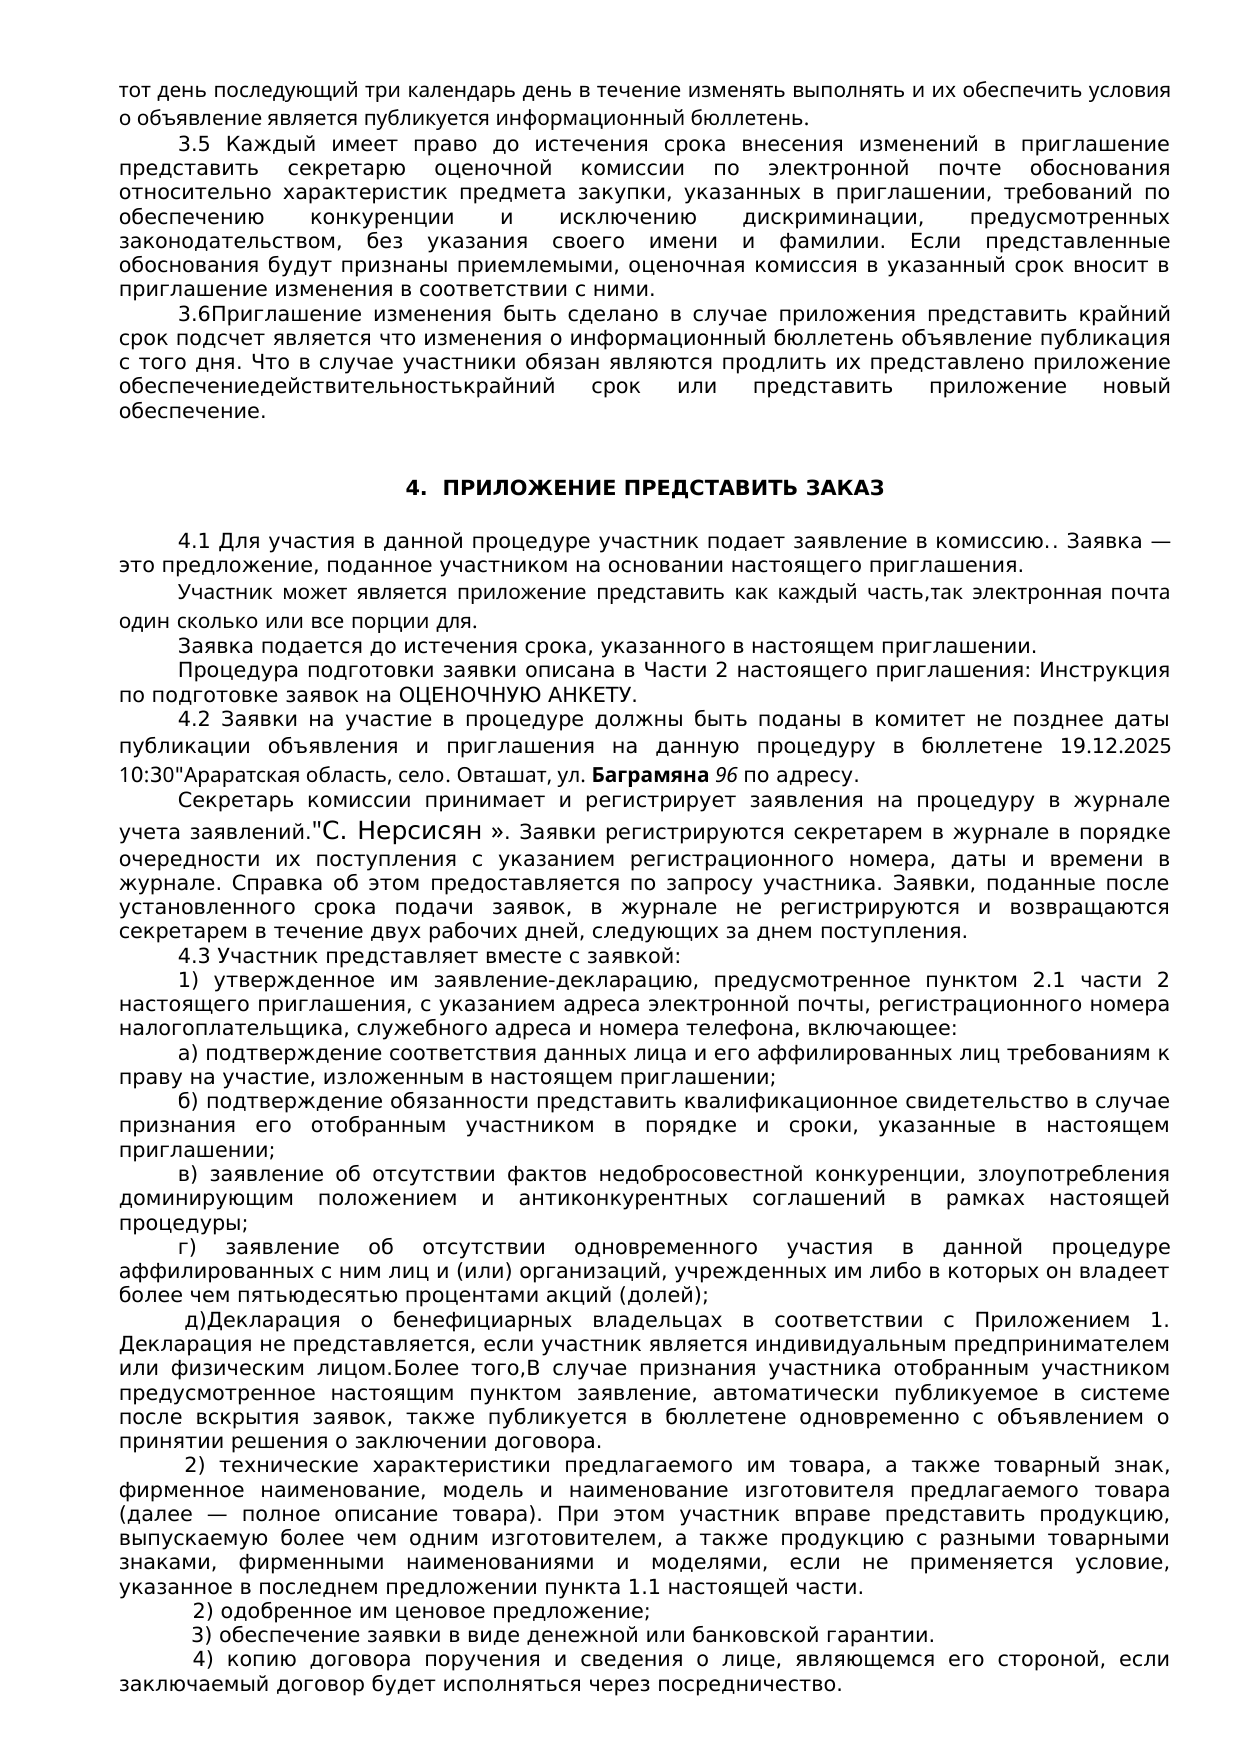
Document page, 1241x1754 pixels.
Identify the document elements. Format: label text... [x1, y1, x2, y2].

text 3.5 Каждый имеет право до истечения срока внесения изменений в приглашение представить секретарю оценочной комиссии по электронной почте обоснования относительно характеристик предмета закупки, указанных в приглашении, требований по обеспечению конкуренции и исключению дискриминации, предусмотренных законодательством, без указания своего имени и фамилии. Если представленные обоснования будут признаны приемлемыми, оценочная комиссия в указанный срок вносит в приглашение изменения в соответствии с ними. [118, 132, 1171, 302]
text 4) копию договора поручения и сведения о лице, являющемся его стороной, если заключаемый договор будет исполняться через посредничество. [118, 1647, 1171, 1696]
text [118, 75, 1171, 132]
text 2) технические характеристики предлагаемого им товара, а также товарный знак, фирменное наименование, модель и наименование изготовителя предлагаемого товара (далее — полное описание товара). При этом участник вправе представить продукцию, выпускаемую более чем одним изготовителем, а также продукцию с разными товарными знаками, фирменными наименованиями и моделями, если не применяется условие, указанное в последнем предложении пункта 1.1 настоящей части. [118, 1453, 1171, 1599]
text в) заявление об отсутствии фактов недобросовестной конкуренции, злоупотребления доминирующим положением и антиконкурентных соглашений в рамках настоящей процедуры; [118, 1162, 1171, 1235]
text 4.2 Заявки на участие в процедуре должны быть поданы в комитет не позднее даты публикации объявления и приглашения на данную процедуру в бюллетене 19.12.2025 10:30"Араратская область, село. Овташат, ул. Баграмяна 96 по адресу. [118, 707, 1171, 788]
text б) подтверждение обязанности представить квалификационное свидетельство в случае признания его отобранным участником в порядке и сроки, указанные в настоящем приглашении; [118, 1089, 1171, 1162]
text Процедура подготовки заявки описана в Части 2 настоящего приглашения: Инструкция по подготовке заявок на ОЦЕНОЧНУЮ АНКЕТУ. [118, 658, 1171, 707]
text 4.1 Для участия в данной процедуре участник подает заявление в комиссию.. Заявка — это предложение, поданное участником на основании настоящего приглашения. [118, 529, 1171, 577]
text а) подтверждение соответствия данных лица и его аффилированных лиц требованиям к праву на участие, изложенным в настоящем приглашении; [118, 1041, 1171, 1089]
text Участник может является приложение представить как каждый часть,так электронная почта один сколько или все порции для. [118, 577, 1171, 634]
text 1) утвержденное им заявление-декларацию, предусмотренное пунктом 2.1 части 2 настоящего приглашения, с указанием адреса электронной почты, регистрационного номера налогоплательщика, служебного адреса и номера телефона, включающее: [118, 968, 1171, 1041]
text г) заявление об отсутствии одновременного участия в данной процедуре аффилированных с ним лиц и (или) организаций, учрежденных им либо в которых он владеет более чем пятьюдесятью процентами акций (долей); [118, 1235, 1171, 1308]
text 2) одобренное им ценовое предложение; [118, 1599, 1171, 1623]
text Секретарь комиссии принимает и регистрирует заявления на процедуру в журнале учета заявлений."С. Нерсисян ». Заявки регистрируются секретарем в журнале в порядке очередности их поступления с указанием регистрационного номера, даты и времени в журнале. Справка об этом предоставляется по запросу участника. Заявки, поданные после установленного срока подачи заявок, в журнале не регистрируются и возвращаются секретарем в течение двух рабочих дней, следующих за днем ​​поступления. [118, 788, 1171, 944]
text 4. ПРИЛОЖЕНИЕ ПРЕДСТАВИТЬ ЗАКАЗ [118, 476, 1171, 500]
text 3) обеспечение заявки в виде денежной или банковской гарантии. [118, 1623, 1171, 1647]
text д)Декларация о бенефициарных владельцах в соответствии с Приложением 1. Декларация не представляется, если участник является индивидуальным предпринимателем или физическим лицом.Более того,В случае признания участника отобранным участником предусмотренное настоящим пунктом заявление, автоматически публикуемое в системе после вскрытия заявок, также публикуется в бюллетене одновременно с объявлением о принятии решения о заключении договора. [118, 1308, 1171, 1453]
text 4.3 Участник представляет вместе с заявкой: [118, 944, 1171, 968]
text 3.6Приглашение изменения быть сделано в случае приложения представить крайний срок подсчет является что изменения о информационный бюллетень объявление публикация с того дня. Что в случае участники обязан являются продлить их представлено приложение обеспечениедействительностькрайний срок или представить приложение новый обеспечение. [118, 302, 1171, 423]
text Заявка подается до истечения срока, указанного в настоящем приглашении. [118, 634, 1171, 658]
